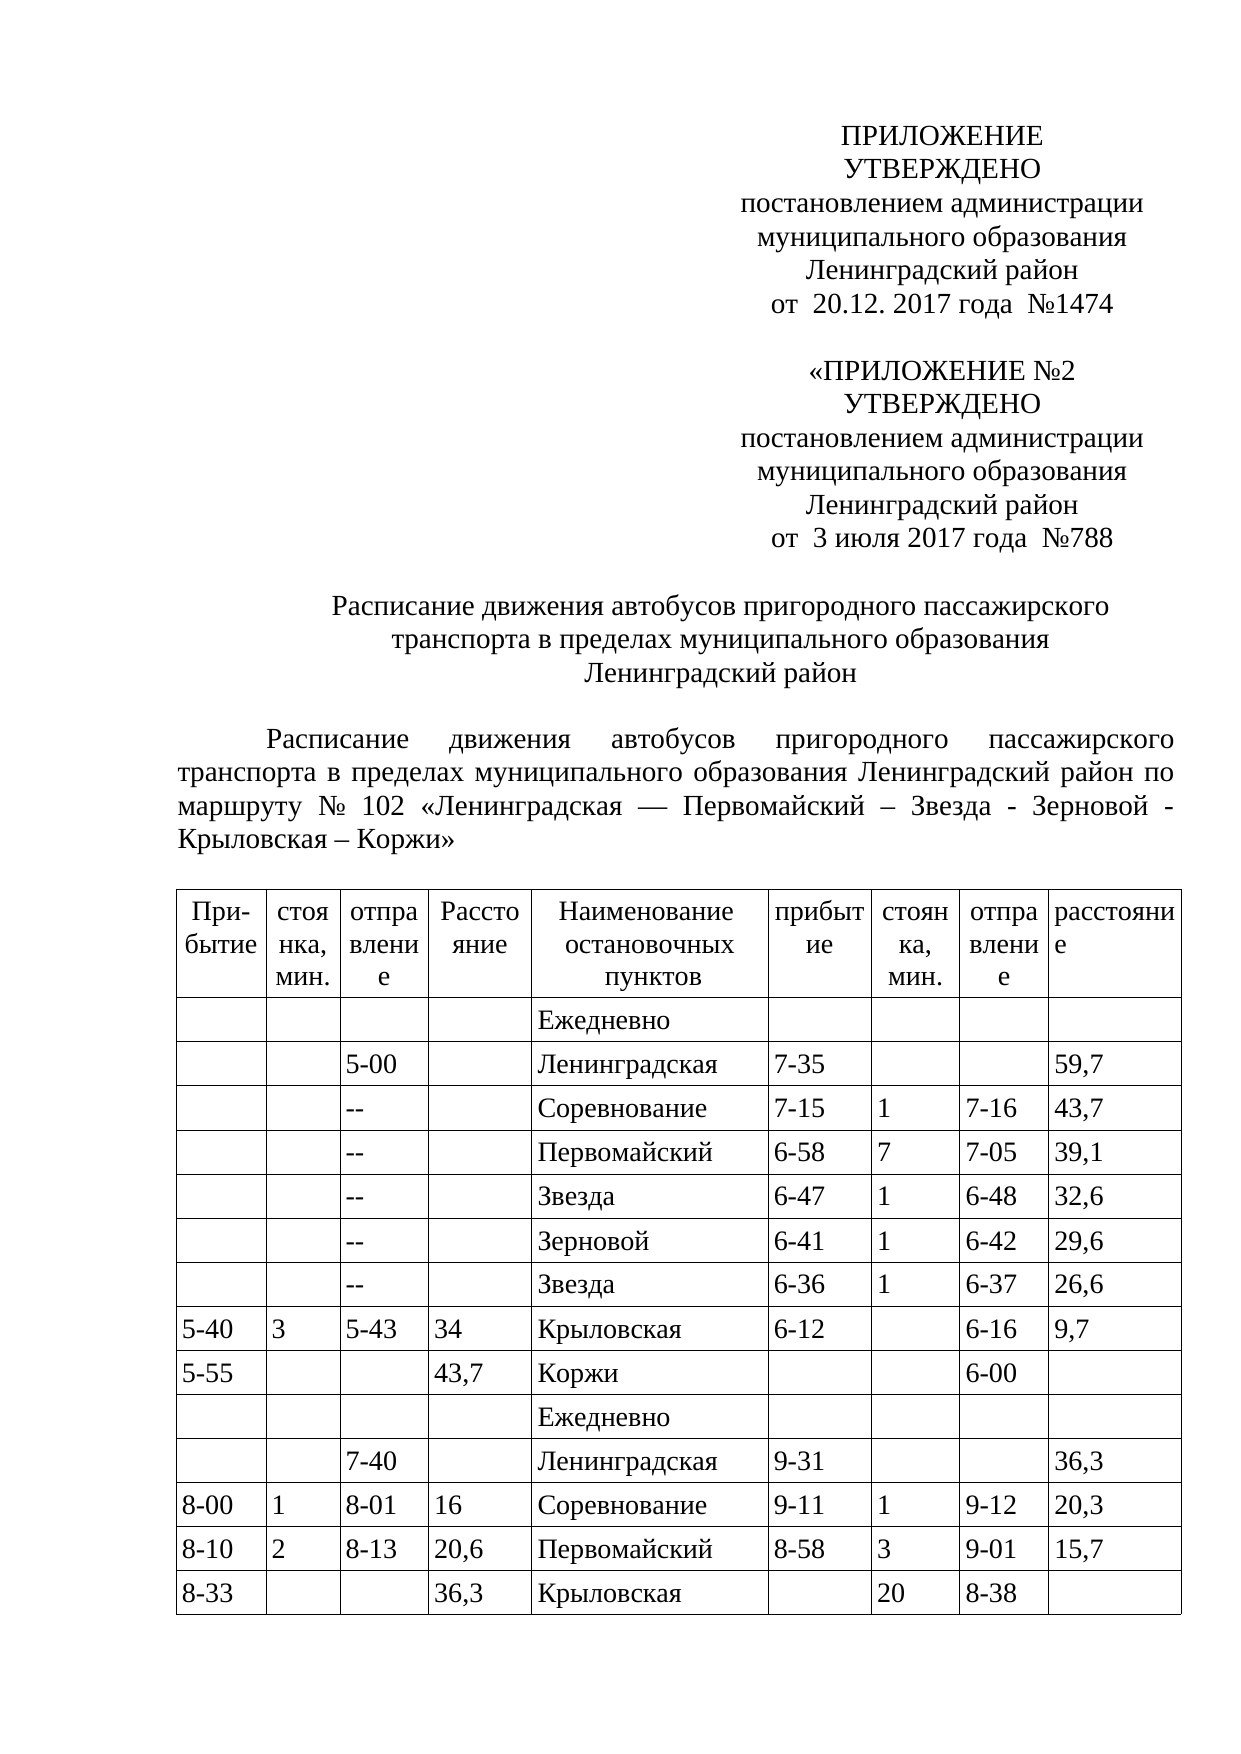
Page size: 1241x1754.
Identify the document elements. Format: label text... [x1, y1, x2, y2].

table_cell [960, 998, 1048, 1041]
table_cell 7-35 [769, 1042, 871, 1085]
text УТВЕРЖДЕНО [709, 152, 1175, 185]
table_cell [177, 1086, 266, 1129]
table_cell 8-01 [341, 1483, 428, 1526]
table_header Расстояние [429, 890, 531, 997]
text Ленинградский район [709, 252, 1175, 286]
table_cell Звезда [532, 1175, 768, 1218]
table_cell [960, 1042, 1048, 1085]
table_cell [769, 1351, 871, 1394]
table_cell [872, 1395, 959, 1438]
table_cell [267, 1263, 340, 1306]
table_cell -- [341, 1263, 428, 1306]
table_cell [267, 998, 340, 1041]
table_cell 8-13 [341, 1527, 428, 1570]
table_cell 6-37 [960, 1263, 1048, 1306]
text постановлением администрации [709, 185, 1175, 219]
table_cell 6-36 [769, 1263, 871, 1306]
table_cell [769, 998, 871, 1041]
table_cell 8-10 [177, 1527, 266, 1570]
table_cell 6-48 [960, 1175, 1048, 1218]
table_cell 6-41 [769, 1219, 871, 1262]
text муниципального образования [709, 219, 1175, 252]
table_cell 7-40 [341, 1439, 428, 1482]
table_cell [872, 1351, 959, 1394]
table_cell 15,7 [1049, 1527, 1181, 1570]
table_cell [341, 998, 428, 1041]
table_cell 1 [267, 1483, 340, 1526]
table_header стоянка, мин. [872, 890, 959, 997]
table_cell 1 [872, 1219, 959, 1262]
table_cell [429, 1395, 531, 1438]
table_cell 34 [429, 1307, 531, 1350]
table_cell 39,1 [1049, 1131, 1181, 1173]
table_cell 20 [872, 1571, 959, 1614]
table_cell 8-00 [177, 1483, 266, 1526]
table_header прибытие [769, 890, 871, 997]
table_cell [177, 1439, 266, 1482]
table_header расстояние [1049, 890, 1181, 997]
table_cell -- [341, 1219, 428, 1262]
table_cell 7 [872, 1131, 959, 1173]
text УТВЕРЖДЕНО [709, 386, 1175, 420]
table_cell [429, 1131, 531, 1173]
table_cell [429, 998, 531, 1041]
table_cell 6-47 [769, 1175, 871, 1218]
table_cell [267, 1131, 340, 1173]
table_cell [267, 1395, 340, 1438]
table_cell Первомайский [532, 1527, 768, 1570]
table_cell -- [341, 1086, 428, 1129]
table_cell Коржи [532, 1351, 768, 1394]
text «ПРИЛОЖЕНИЕ №2 [709, 353, 1175, 386]
table_cell [267, 1219, 340, 1262]
table_cell 36,3 [429, 1571, 531, 1614]
text Ленинградский район [709, 487, 1175, 521]
table_cell 1 [872, 1483, 959, 1526]
table_cell 6-16 [960, 1307, 1048, 1350]
table_cell 8-58 [769, 1527, 871, 1570]
table_cell 9,7 [1049, 1307, 1181, 1350]
table_cell 9-01 [960, 1527, 1048, 1570]
table_cell 9-11 [769, 1483, 871, 1526]
table_cell [267, 1351, 340, 1394]
table_cell [341, 1571, 428, 1614]
table_cell 1 [872, 1086, 959, 1129]
table_cell 9-31 [769, 1439, 871, 1482]
table_cell 8-38 [960, 1571, 1048, 1614]
table_cell [429, 1086, 531, 1129]
table_cell 43,7 [429, 1351, 531, 1394]
table_cell Первомайский [532, 1131, 768, 1173]
table_cell 29,6 [1049, 1219, 1181, 1262]
table_header При-бытие [177, 890, 266, 997]
table_cell 6-12 [769, 1307, 871, 1350]
table_cell [177, 1042, 266, 1085]
table_cell Звезда [532, 1263, 768, 1306]
table_cell Соревнование [532, 1483, 768, 1526]
text ПРИЛОЖЕНИЕ [709, 118, 1175, 152]
table_cell [267, 1175, 340, 1218]
table_cell 5-00 [341, 1042, 428, 1085]
table_cell Ежедневно [532, 998, 768, 1041]
table_cell 36,3 [1049, 1439, 1181, 1482]
table_cell [429, 1175, 531, 1218]
table_cell [177, 998, 266, 1041]
table_cell 5-55 [177, 1351, 266, 1394]
table_cell Ленинградская [532, 1439, 768, 1482]
table_cell [769, 1571, 871, 1614]
table_cell 8-33 [177, 1571, 266, 1614]
table_cell [872, 998, 959, 1041]
table_cell 1 [872, 1175, 959, 1218]
table_cell 16 [429, 1483, 531, 1526]
table_cell 7-15 [769, 1086, 871, 1129]
table_cell [1049, 998, 1181, 1041]
table_cell [267, 1042, 340, 1085]
table_cell Ленинградская [532, 1042, 768, 1085]
table_cell [429, 1042, 531, 1085]
table_cell [177, 1395, 266, 1438]
table_cell 26,6 [1049, 1263, 1181, 1306]
table_cell 1 [872, 1263, 959, 1306]
table_header отправление [960, 890, 1048, 997]
table_cell 5-43 [341, 1307, 428, 1350]
table_header отправление [341, 890, 428, 997]
table_cell -- [341, 1175, 428, 1218]
table_cell 5-40 [177, 1307, 266, 1350]
table_cell [769, 1395, 871, 1438]
table_cell 2 [267, 1527, 340, 1570]
table_cell 7-05 [960, 1131, 1048, 1173]
table_cell [872, 1042, 959, 1085]
table_cell Крыловская [532, 1307, 768, 1350]
table_cell [1049, 1571, 1181, 1614]
table_cell 6-42 [960, 1219, 1048, 1262]
table_cell [341, 1351, 428, 1394]
table_cell [429, 1439, 531, 1482]
text постановлением администрации [709, 420, 1175, 453]
text Расписание движения автобусов пригородного пассажирского транспорта в пределах муниципального образования [266, 588, 1175, 655]
table_cell Соревнование [532, 1086, 768, 1129]
table_cell 3 [267, 1307, 340, 1350]
table_cell -- [341, 1131, 428, 1173]
table_cell 20,3 [1049, 1483, 1181, 1526]
table_cell [1049, 1351, 1181, 1394]
table_cell [267, 1086, 340, 1129]
table_cell Крыловская [532, 1571, 768, 1614]
table_cell [872, 1439, 959, 1482]
table_cell 9-12 [960, 1483, 1048, 1526]
table_cell Зерновой [532, 1219, 768, 1262]
table_cell 6-00 [960, 1351, 1048, 1394]
table_cell 3 [872, 1527, 959, 1570]
table_cell [267, 1571, 340, 1614]
table_cell [177, 1219, 266, 1262]
table_header стоянка, мин. [267, 890, 340, 997]
table_cell [1049, 1395, 1181, 1438]
text от 20.12. 2017 года №1474 [709, 286, 1175, 319]
table_cell 7-16 [960, 1086, 1048, 1129]
table_cell [872, 1307, 959, 1350]
table_cell [177, 1263, 266, 1306]
table_cell [429, 1263, 531, 1306]
table_cell 20,6 [429, 1527, 531, 1570]
text Расписание движения автобусов пригородного пассажирского транспорта в пределах муниципального образования Ленинградский район по маршруту № 102 «Ленинградская — Первомайский – Звезда - Зерновой - Крыловская – Коржи» [177, 721, 1175, 855]
table_cell [177, 1175, 266, 1218]
table_cell 59,7 [1049, 1042, 1181, 1085]
table_cell 32,6 [1049, 1175, 1181, 1218]
table_cell [960, 1395, 1048, 1438]
table_cell [267, 1439, 340, 1482]
table_cell [177, 1131, 266, 1173]
table_cell [429, 1219, 531, 1262]
table_cell Ежедневно [532, 1395, 768, 1438]
table_header Наименование остановочных пунктов [532, 890, 768, 997]
table_cell 6-58 [769, 1131, 871, 1173]
text муниципального образования [709, 453, 1175, 487]
table_cell 43,7 [1049, 1086, 1181, 1129]
table_cell [341, 1395, 428, 1438]
text Ленинградский район [266, 655, 1175, 688]
text от 3 июля 2017 года №788 [709, 521, 1175, 554]
table_cell [960, 1439, 1048, 1482]
